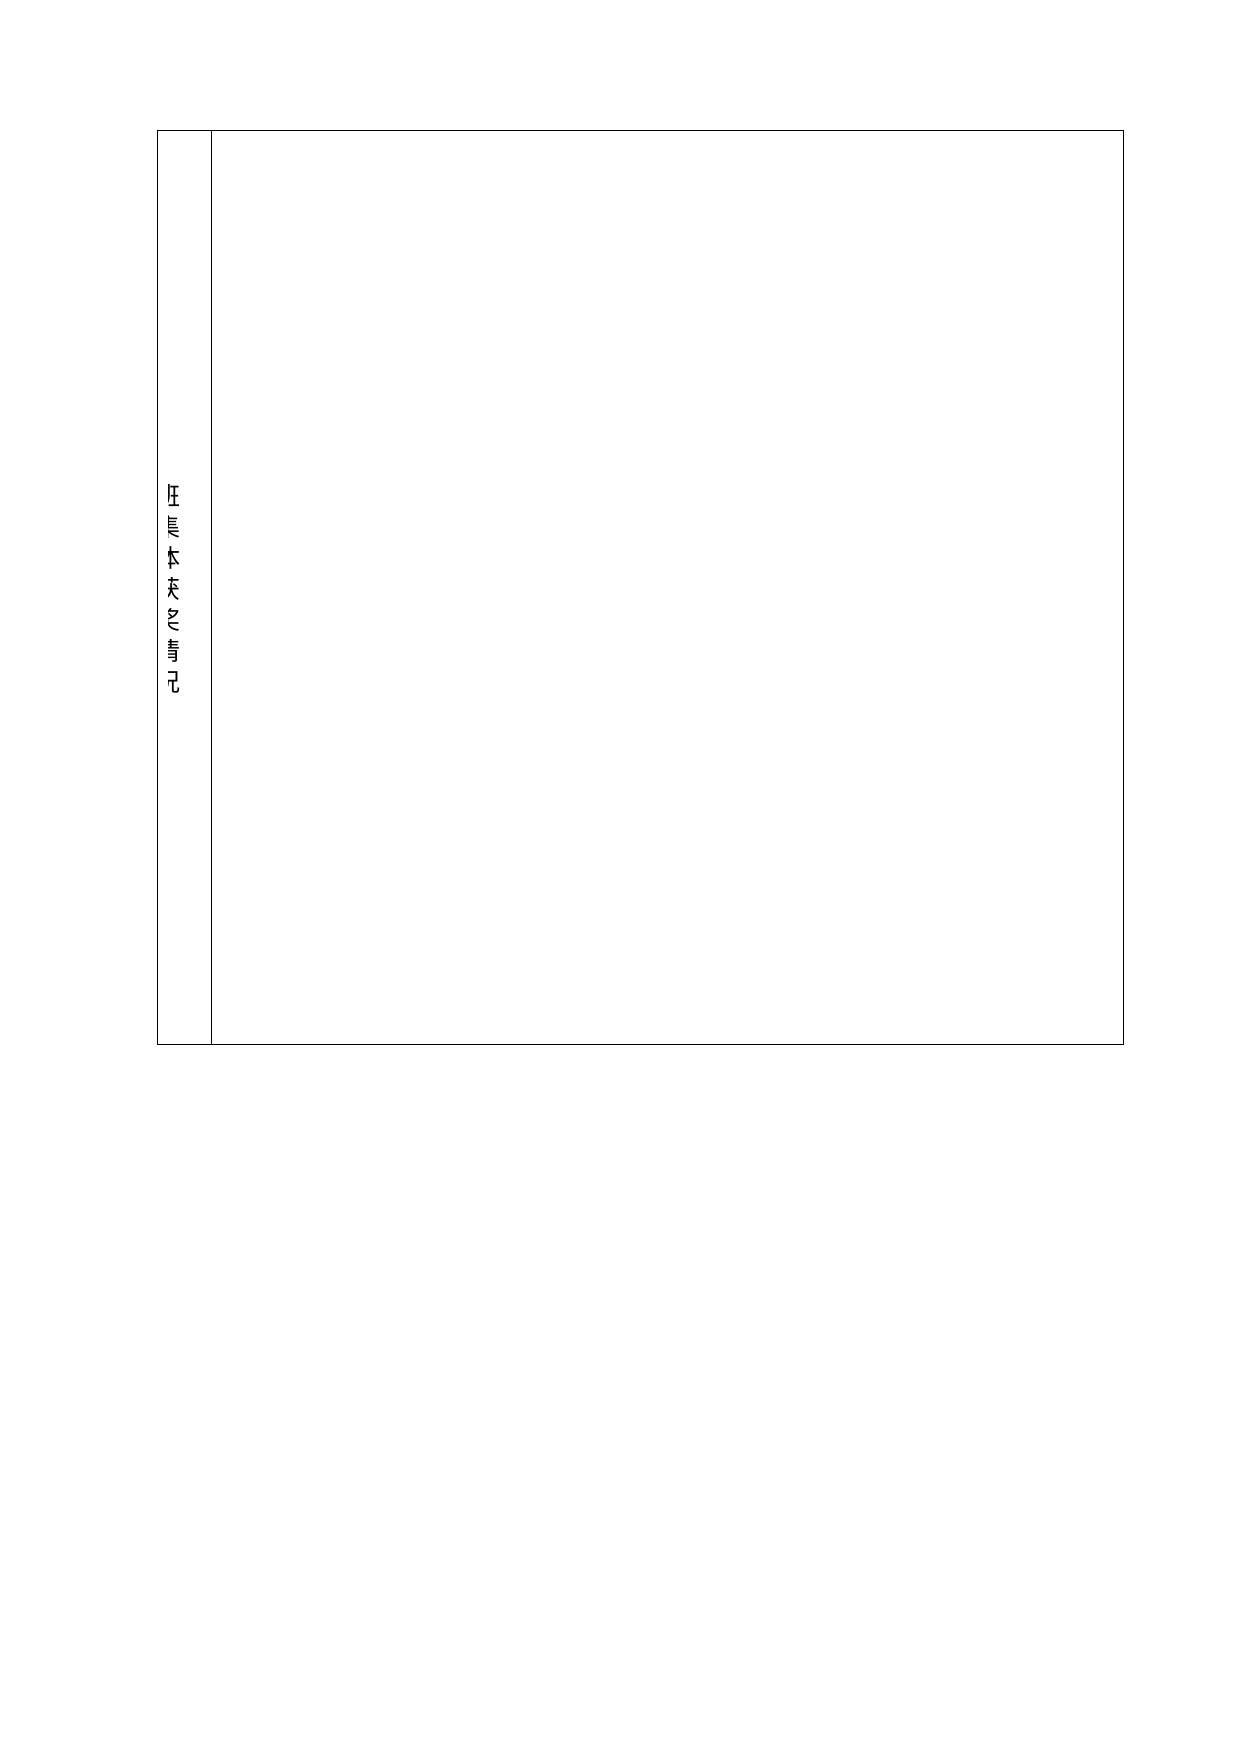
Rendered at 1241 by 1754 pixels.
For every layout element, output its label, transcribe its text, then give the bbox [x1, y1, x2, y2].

table_cell [212, 131, 1123, 1044]
table_cell 班 集 体 获 奖 情 况 [158, 131, 211, 1044]
